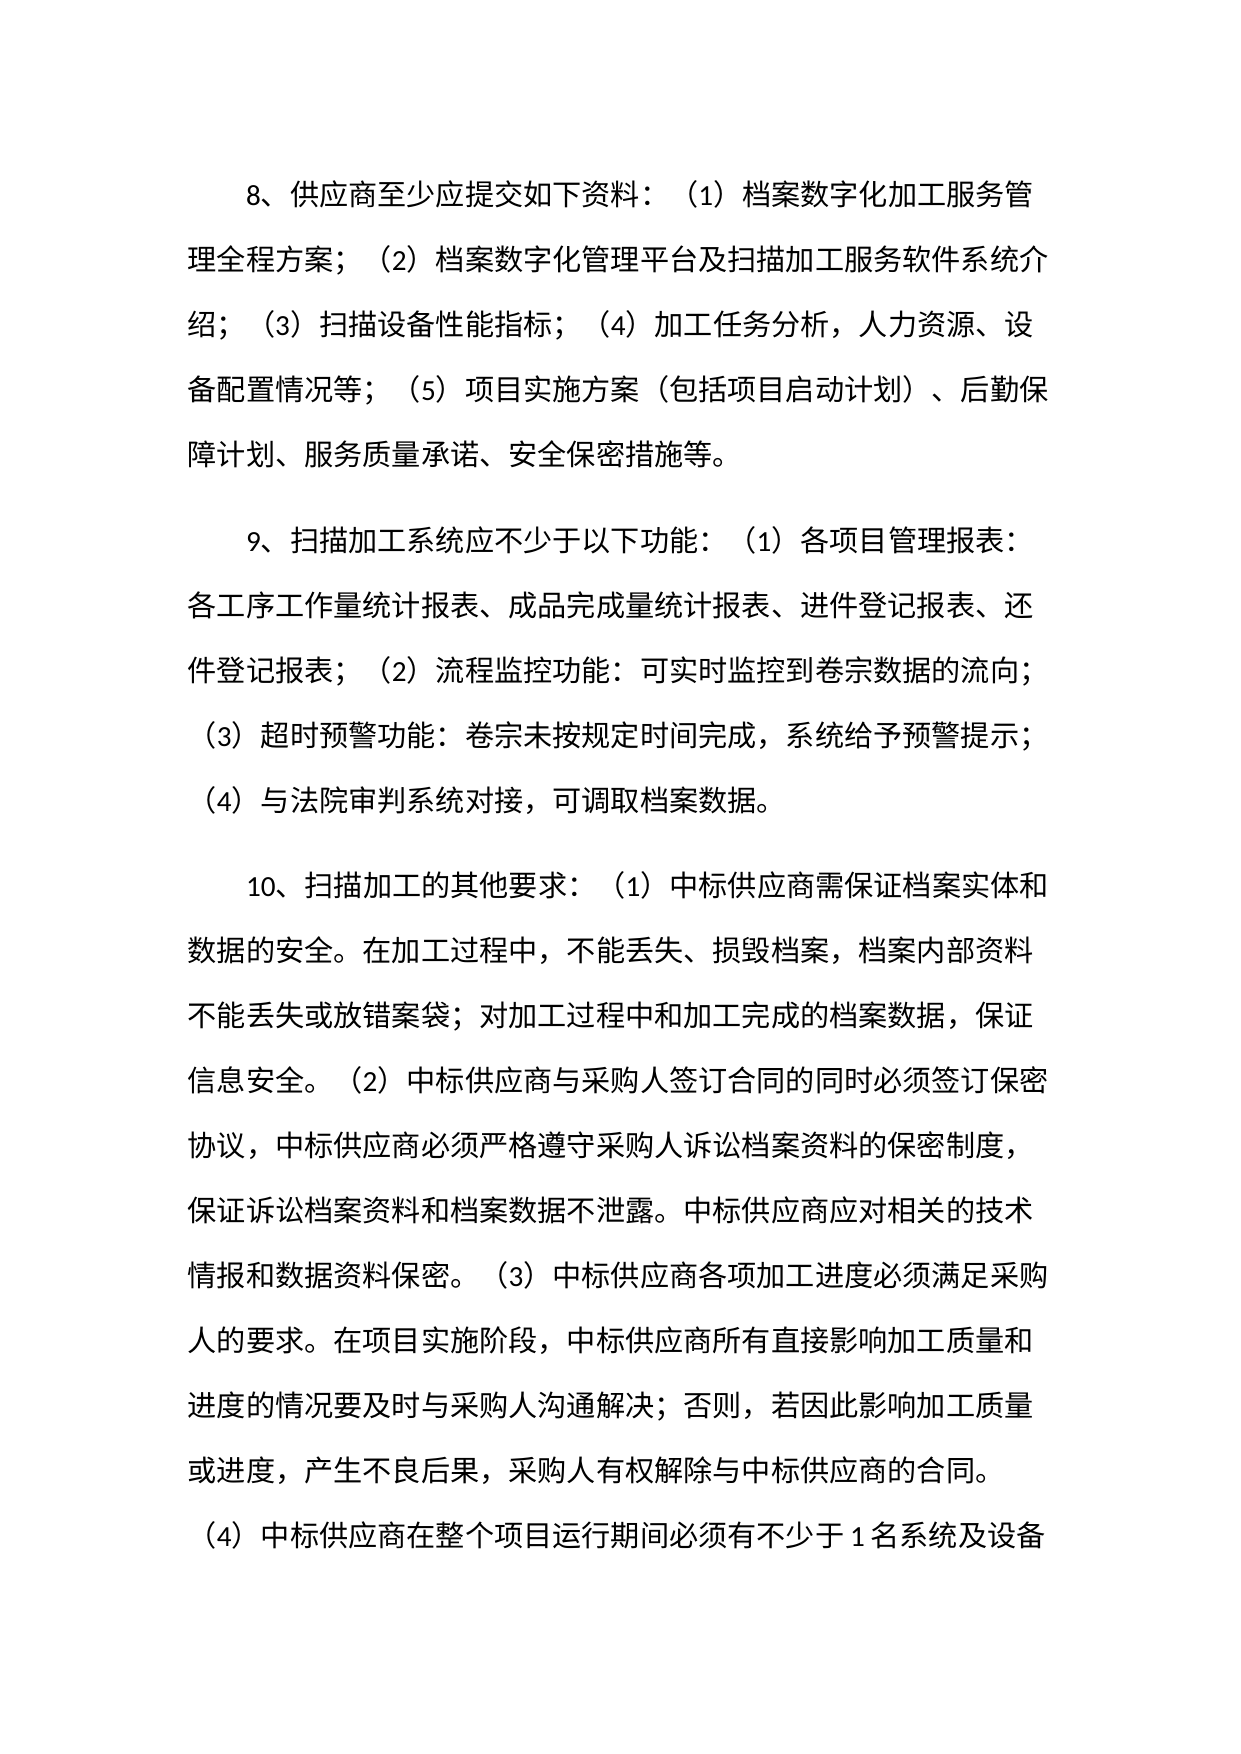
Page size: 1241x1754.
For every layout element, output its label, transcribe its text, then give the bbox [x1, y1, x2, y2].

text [187, 853, 1053, 1568]
text 8、供应商至少应提交如下资料：（1）档案数字化加工服务管理全程方案；（2）档案数字化管理平台及扫描加工服务软件系统介绍；（3）扫描设备性能指标；（4）加工任务分析，人力资源、设备配置情况等；（5）项目实施方案（包括项目启动计划）、后勤保障计划、服务质量承诺、安全保密措施等。 [187, 162, 1053, 487]
text 9、扫描加工系统应不少于以下功能：（1）各项目管理报表：各工序工作量统计报表、成品完成量统计报表、进件登记报表、还件登记报表；（2）流程监控功能：可实时监控到卷宗数据的流向；（3）超时预警功能：卷宗未按规定时间完成，系统给予预警提示；（4）与法院审判系统对接，可调取档案数据。 [187, 507, 1053, 832]
